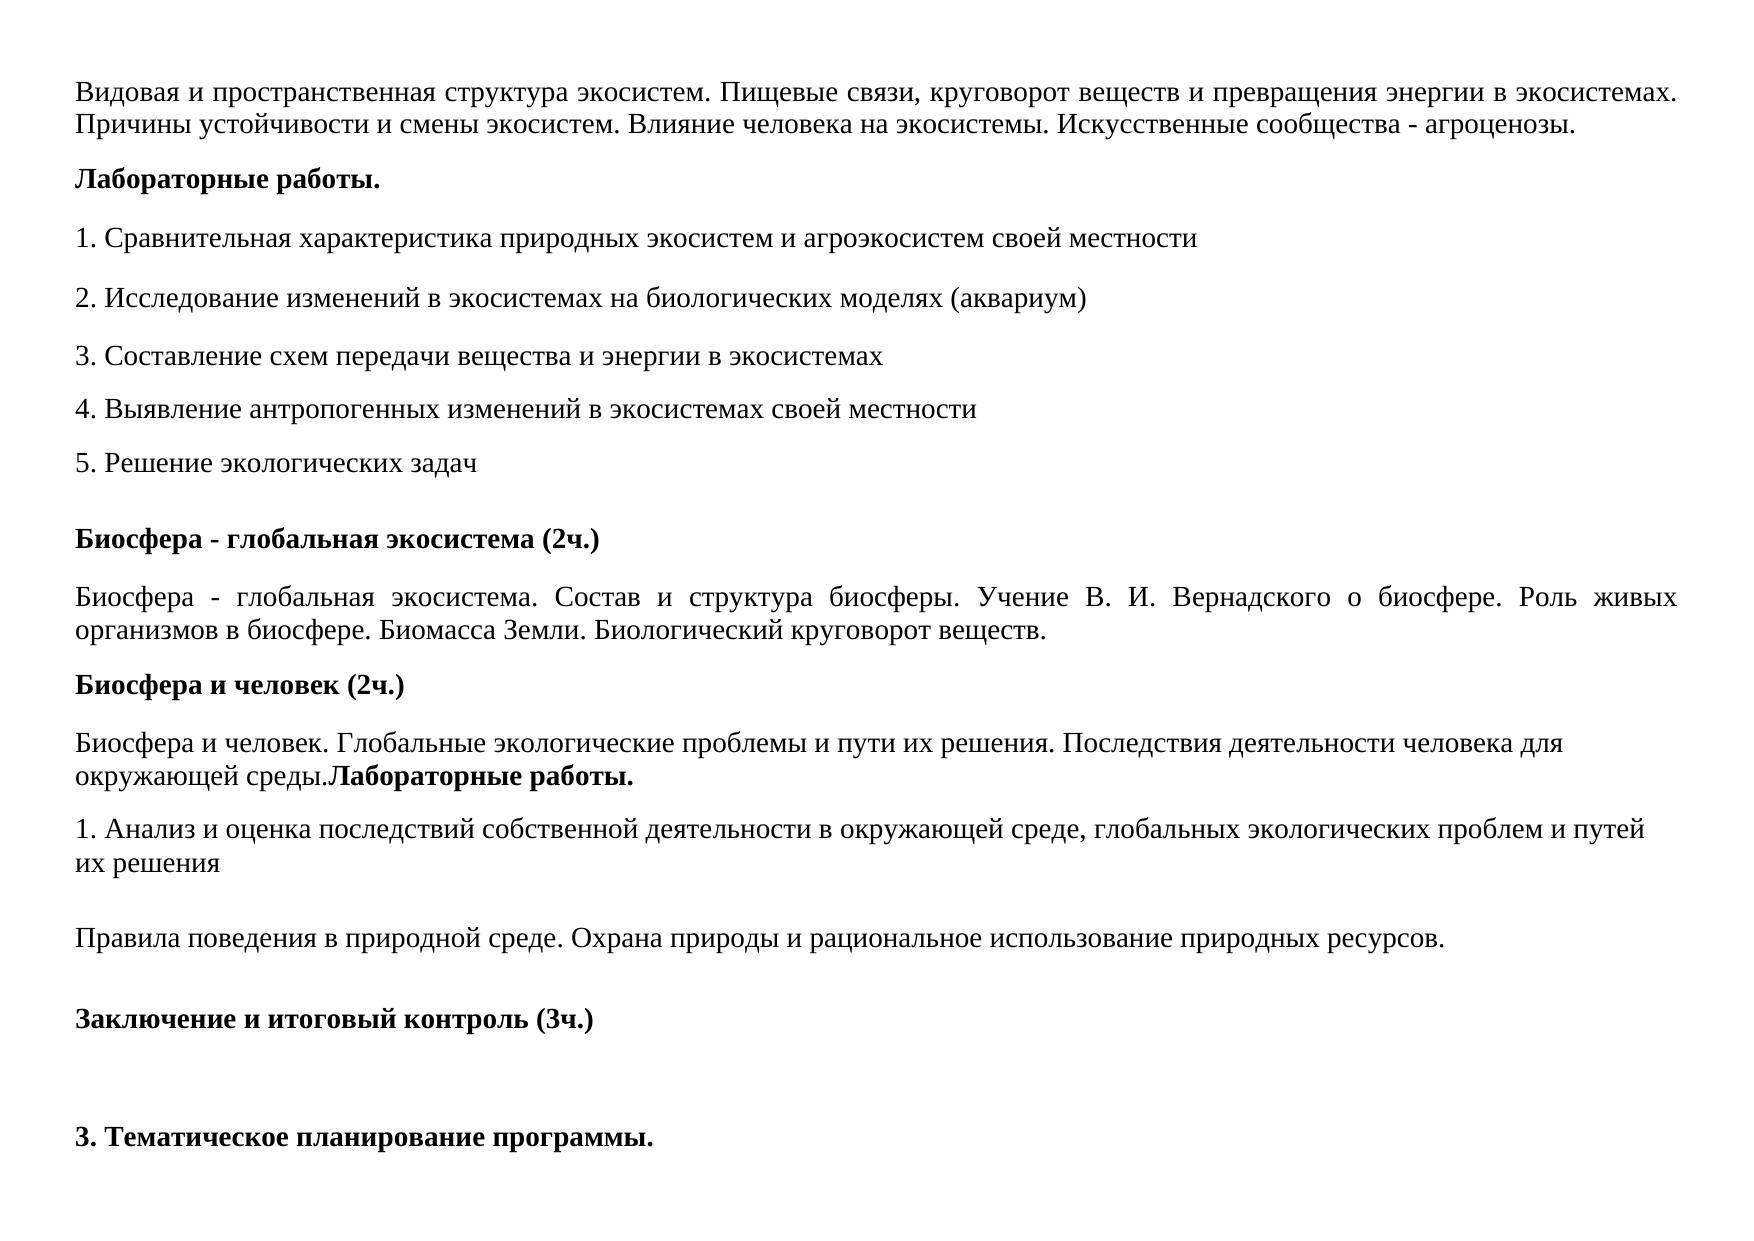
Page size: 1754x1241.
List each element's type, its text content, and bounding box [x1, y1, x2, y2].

text Биосфера и человек. Глобальные экологические проблемы и пути их решения. Последствия деятельности человека для окружающей среды.Лабораторные работы. [75, 726, 1679, 792]
text Биосфера - глобальная экосистема (2ч.) [75, 521, 1679, 555]
text Правила поведения в природной среде. Охрана природы и рациональное использование природных ресурсов. [75, 920, 1679, 954]
text Видовая и пространственная структура экосистем. Пищевые связи, круговорот веществ и превращения энергии в экосистемах. Причины устойчивости и смены экосистем. Влияние человека на экосистемы. Искусственные сообщества - агроценозы. [75, 75, 1679, 140]
text Биосфера и человек (2ч.) [75, 667, 1679, 700]
text 2. Исследование изменений в экосистемах на биологических моделях (аквариум) [75, 280, 1679, 313]
text 3. Составление схем передачи вещества и энергии в экосистемах [75, 339, 1679, 372]
text 1. Сравнительная характеристика природных экосистем и агроэкосистем своей местности [75, 220, 1679, 254]
text Лабораторные работы. [75, 161, 1679, 194]
text 4. Выявление антропогенных изменений в экосистемах своей местности [75, 393, 1679, 426]
text 1. Анализ и оценка последствий собственной деятельности в окружающей среде, глобальных экологических проблем и путей их решения [75, 813, 1679, 878]
text Заключение и итоговый контроль (3ч.) [75, 1001, 1679, 1034]
text Биосфера - глобальная экосистема. Состав и структура биосферы. Учение В. И. Вернадского о биосфере. Роль живых организмов в биосфере. Биомасса Земли. Биологический круговорот веществ. [75, 581, 1679, 646]
text 3. Тематическое планирование программы. [75, 1119, 1754, 1153]
text 5. Решение экологических задач [75, 446, 1679, 479]
